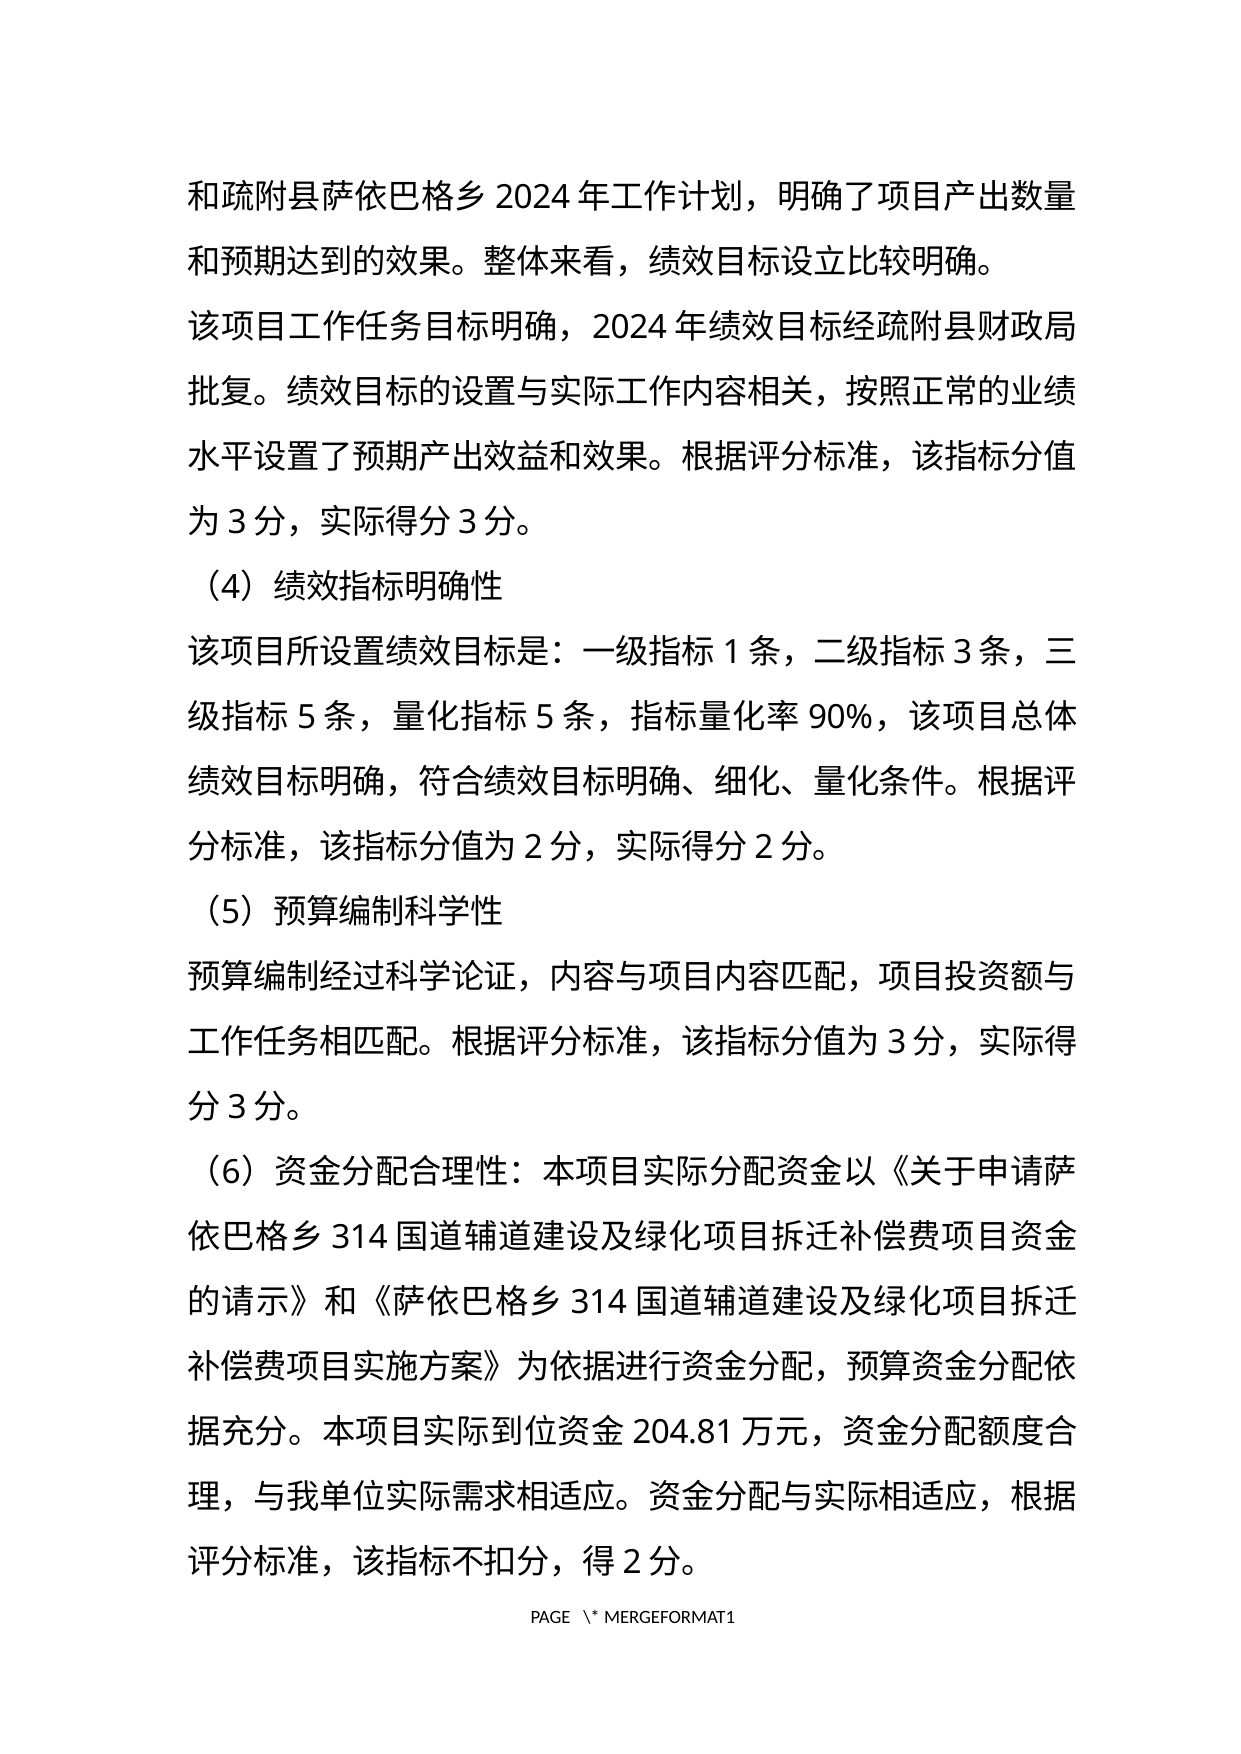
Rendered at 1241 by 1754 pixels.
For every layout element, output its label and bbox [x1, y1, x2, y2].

text [187, 162, 1078, 1592]
